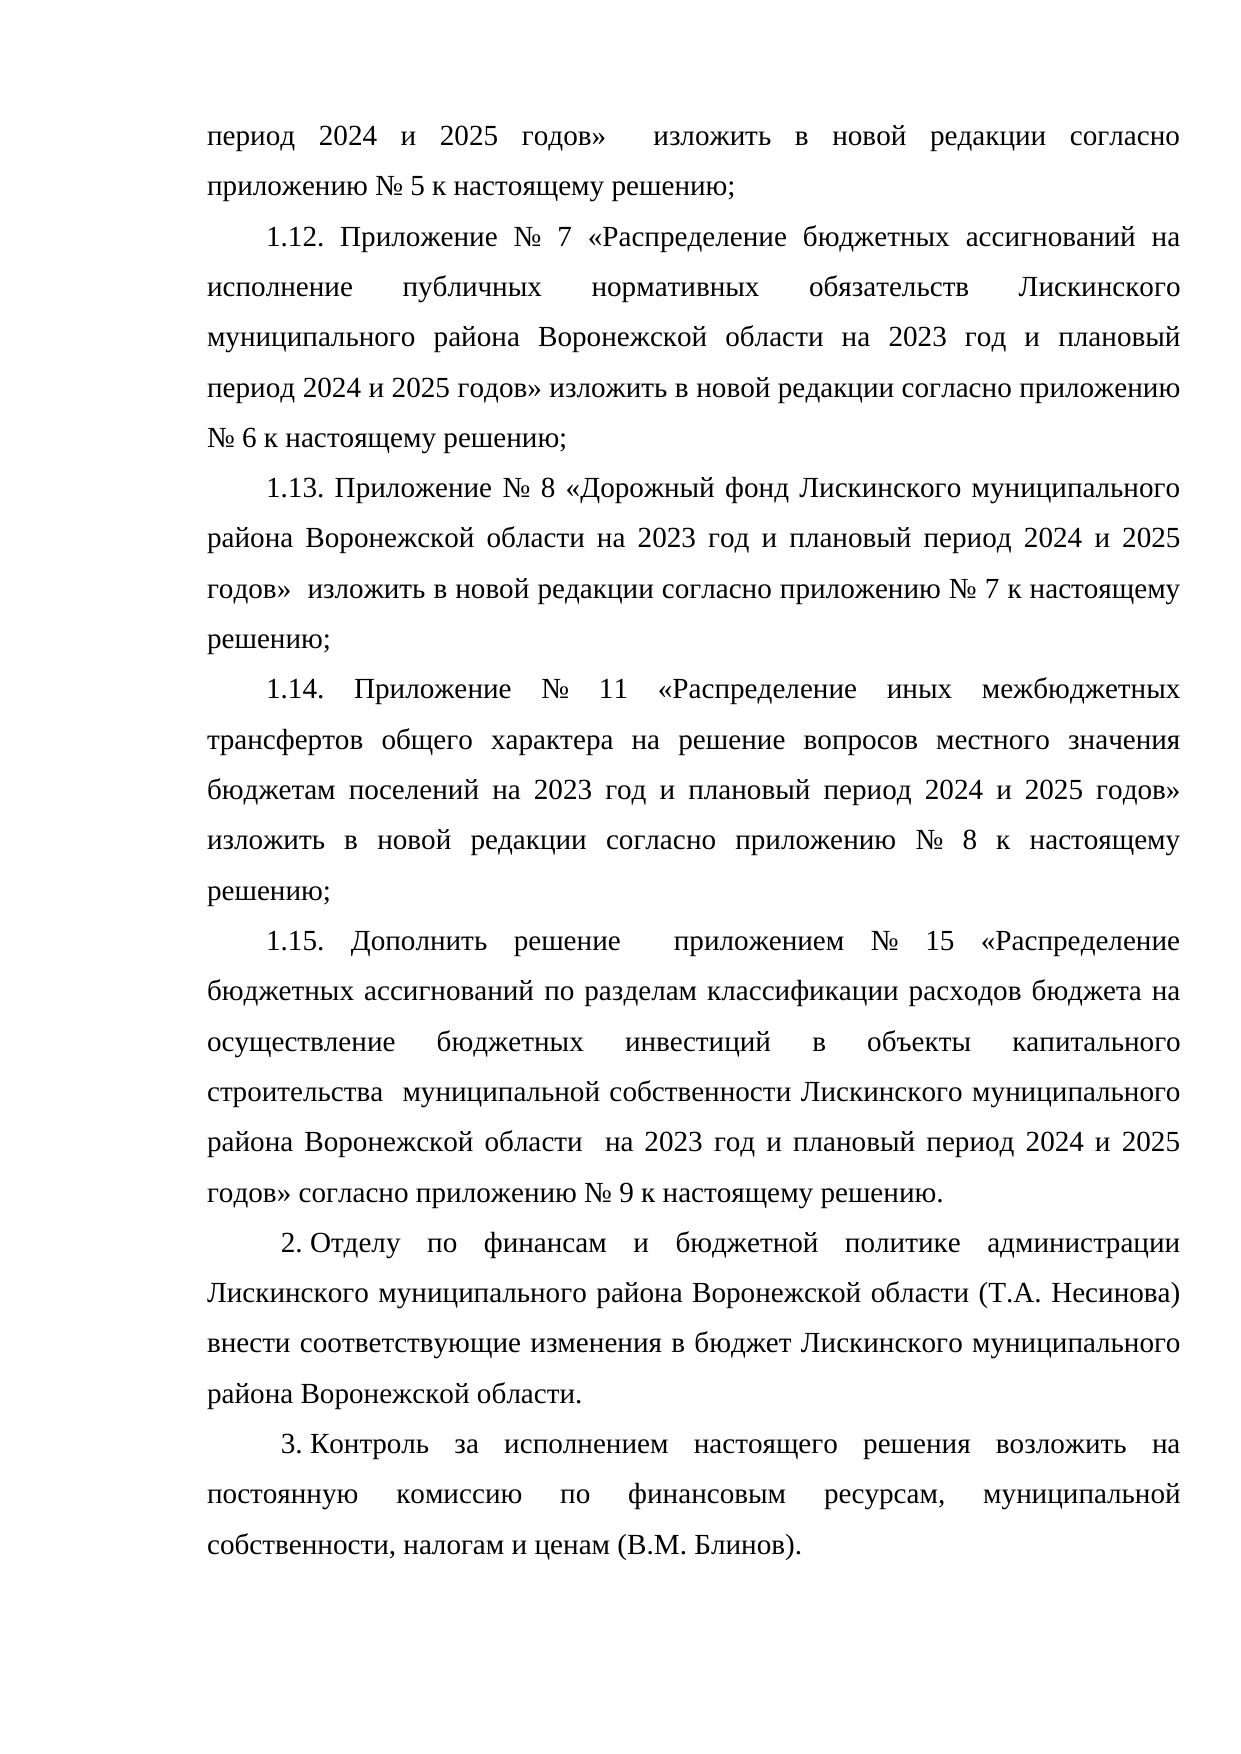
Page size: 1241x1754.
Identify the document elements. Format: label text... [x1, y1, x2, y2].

text 1.13. Приложение № 8 «Дорожный фонд Лискинского муниципального района Воронежской области на 2023 год и плановый период 2024 и 2025 годов» изложить в новой редакции согласно приложению № 7 к настоящему решению; [207, 470, 1181, 655]
text 1.12. Приложение № 7 «Распределение бюджетных ассигнований на исполнение публичных нормативных обязательств Лискинского муниципального района Воронежской области на 2023 год и плановый период 2024 и 2025 годов» изложить в новой редакции согласно приложению № 6 к настоящему решению; [207, 219, 1181, 453]
text 2. Отделу по финансам и бюджетной политике администрации Лискинского муниципального района Воронежской области (Т.А. Несинова) внести соответствующие изменения в бюджет Лискинского муниципального района Воронежской области. [207, 1225, 1181, 1409]
text 1.15. Дополнить решение приложением № 15 «Распределение бюджетных ассигнований по разделам классификации расходов бюджета на осуществление бюджетных инвестиций в объекты капитального строительства муниципальной собственности Лискинского муниципального района Воронежской области на 2023 год и плановый период 2024 и 2025 годов» согласно приложению № 9 к настоящему решению. [207, 923, 1181, 1208]
text 3. Контроль за исполнением настоящего решения возложить на постоянную комиссию по финансовым ресурсам, муниципальной собственности, налогам и ценам (В.М. Блинов). [207, 1426, 1181, 1560]
text 1.14. Приложение № 11 «Распределение иных межбюджетных трансфертов общего характера на решение вопросов местного значения бюджетам поселений на 2023 год и плановый период 2024 и 2025 годов» изложить в новой редакции согласно приложению № 8 к настоящему решению; [207, 672, 1181, 906]
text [207, 118, 1181, 202]
